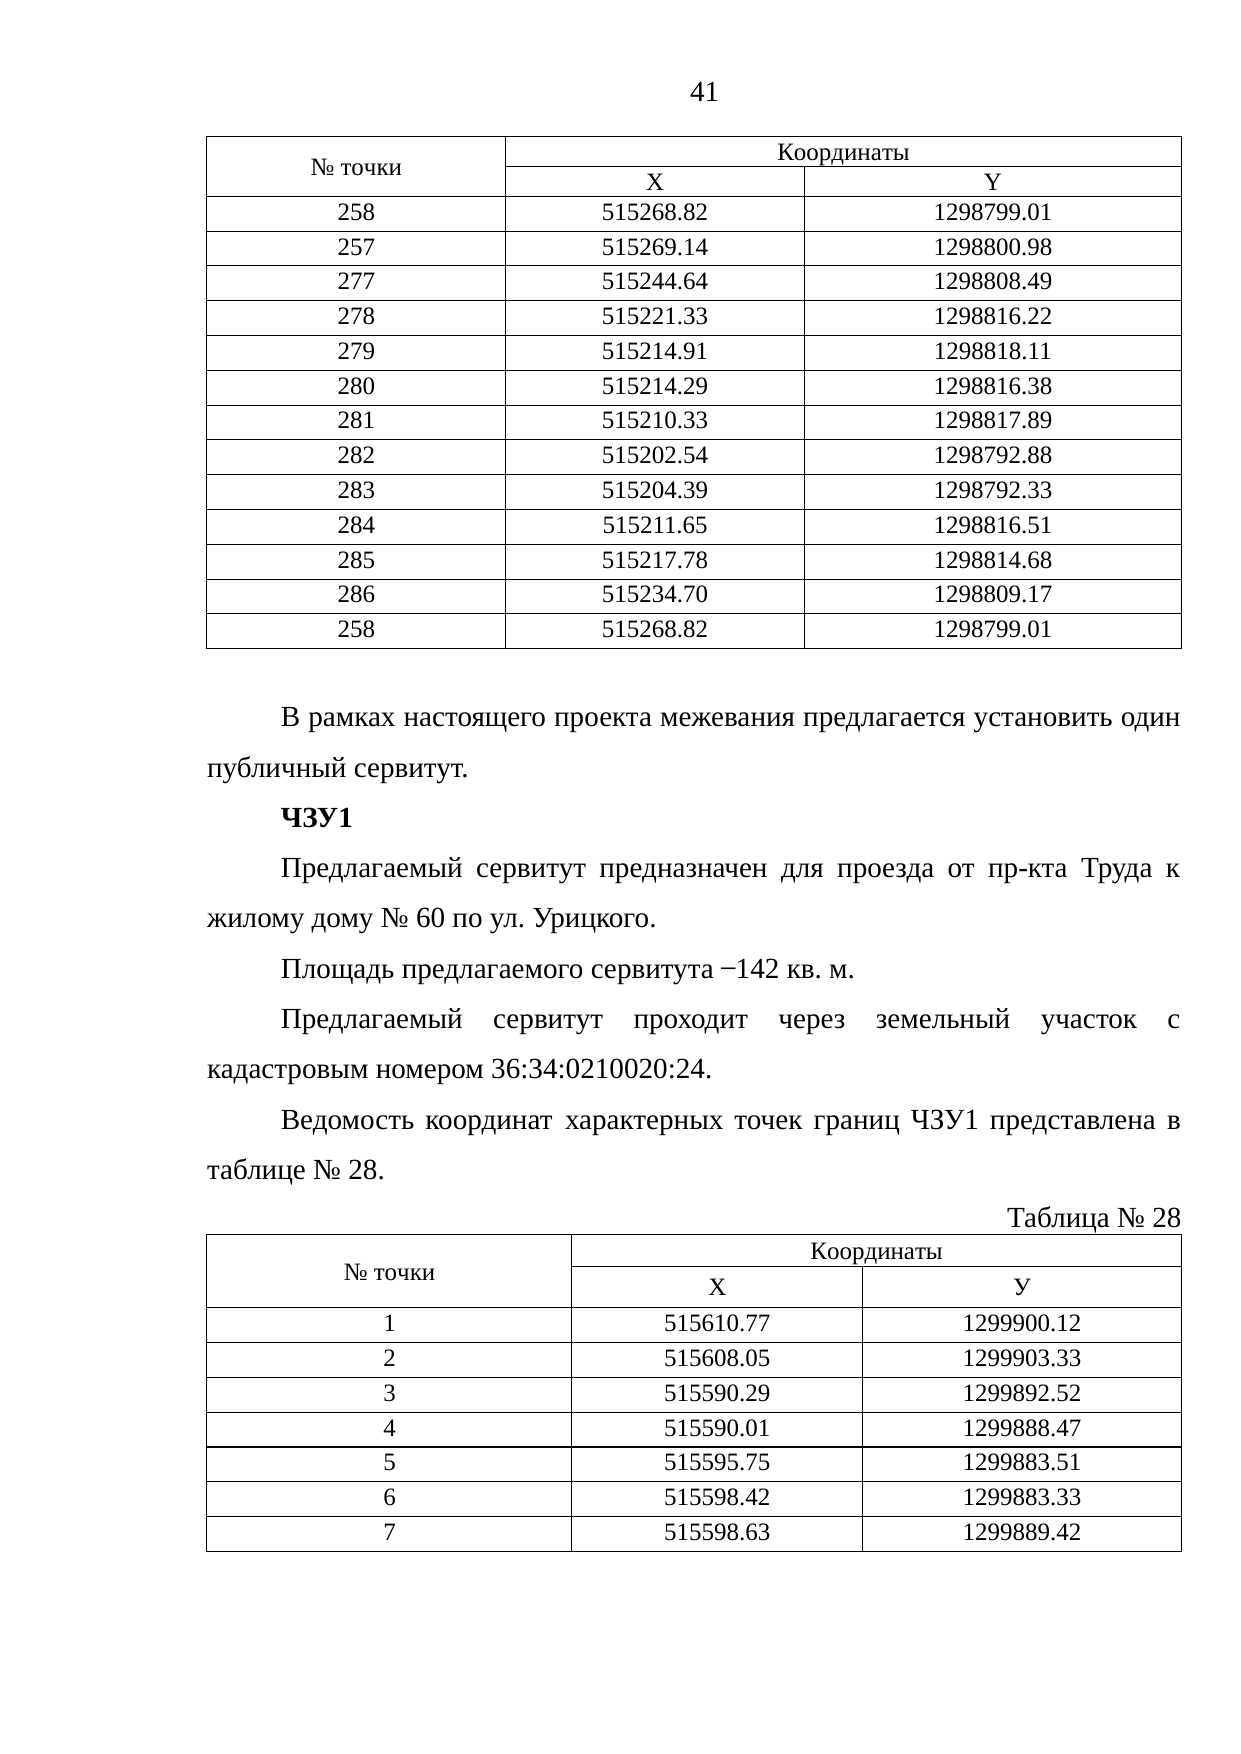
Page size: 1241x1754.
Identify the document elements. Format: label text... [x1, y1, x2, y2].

table_cell 1298816.51 [805, 510, 1181, 544]
table_cell X [506, 167, 804, 196]
table_cell 1299892.52 [863, 1378, 1181, 1412]
text Предлагаемый сервитут проходит через земельный участок с кадастровым номером 36:34:0210020:24. [207, 1001, 1181, 1085]
table_cell 7 [207, 1517, 571, 1551]
text Предлагаемый сервитут предназначен для проезда от пр-кта Труда к жилому дому № 60 по ул. Урицкого. [207, 850, 1181, 934]
table_cell 515595.75 [572, 1448, 862, 1481]
text ЧЗУ1 [207, 800, 1181, 833]
table_cell 1299883.33 [863, 1482, 1181, 1516]
table_cell 515221.33 [506, 301, 804, 335]
table_header № точки [207, 137, 505, 196]
table_cell 515211.65 [506, 510, 804, 544]
table_cell 515244.64 [506, 266, 804, 300]
table_cell 1299883.51 [863, 1448, 1181, 1481]
text Таблица № 28 [207, 1202, 1181, 1234]
table_cell 515217.78 [506, 545, 804, 578]
table_cell 1298799.01 [805, 614, 1181, 648]
table_header № точки [207, 1235, 571, 1307]
table_cell 282 [207, 440, 505, 474]
table_cell 1298816.38 [805, 371, 1181, 404]
table_cell 1298818.11 [805, 336, 1181, 370]
table_cell 515202.54 [506, 440, 804, 474]
table_cell 515268.82 [506, 614, 804, 648]
table_cell 1298814.68 [805, 545, 1181, 578]
table_cell 515204.39 [506, 475, 804, 509]
table_cell 515590.29 [572, 1378, 862, 1412]
table_cell 257 [207, 232, 505, 265]
text Площадь предлагаемого сервитута ̶ 142 кв. м. [207, 951, 1181, 984]
table_cell 1299900.12 [863, 1308, 1181, 1342]
table_cell 1298817.89 [805, 406, 1181, 439]
table_cell 1298800.98 [805, 232, 1181, 265]
text В рамках настоящего проекта межевания предлагается установить один публичный сервитут. [207, 699, 1181, 783]
table_cell 1298792.33 [805, 475, 1181, 509]
table_cell 3 [207, 1378, 571, 1412]
table_cell 1298816.22 [805, 301, 1181, 335]
table_cell 515214.91 [506, 336, 804, 370]
table_cell 515214.29 [506, 371, 804, 404]
table_cell 258 [207, 614, 505, 648]
table_cell 1298799.01 [805, 197, 1181, 231]
table_cell 1298792.88 [805, 440, 1181, 474]
table_header Координаты [572, 1235, 1181, 1266]
table_cell 2 [207, 1343, 571, 1377]
table_cell 515598.63 [572, 1517, 862, 1551]
table_cell 515210.33 [506, 406, 804, 439]
table_cell 1 [207, 1308, 571, 1342]
table_cell 279 [207, 336, 505, 370]
table_cell 1299888.47 [863, 1413, 1181, 1446]
table_cell Y [805, 167, 1181, 196]
table_cell 277 [207, 266, 505, 300]
table_cell 515598.42 [572, 1482, 862, 1516]
table_cell 281 [207, 406, 505, 439]
table_cell 5 [207, 1448, 571, 1481]
table_cell 286 [207, 580, 505, 613]
table_cell 280 [207, 371, 505, 404]
table_cell 285 [207, 545, 505, 578]
table_cell 1299889.42 [863, 1517, 1181, 1551]
table_cell 515610.77 [572, 1308, 862, 1342]
table_cell 515268.82 [506, 197, 804, 231]
text Ведомость координат характерных точек границ ЧЗУ1 представлена в таблице № 28. [207, 1102, 1181, 1186]
table_cell 278 [207, 301, 505, 335]
table_cell Х [572, 1267, 862, 1307]
table_cell 1298808.49 [805, 266, 1181, 300]
table_cell У [863, 1267, 1181, 1307]
table_cell 6 [207, 1482, 571, 1516]
table_header Координаты [506, 137, 1181, 166]
table_cell 515234.70 [506, 580, 804, 613]
table_cell 515590.01 [572, 1413, 862, 1446]
table_cell 515608.05 [572, 1343, 862, 1377]
table_cell 258 [207, 197, 505, 231]
table_cell 283 [207, 475, 505, 509]
table_cell 1298809.17 [805, 580, 1181, 613]
table_cell 4 [207, 1413, 571, 1446]
table_cell 515269.14 [506, 232, 804, 265]
table_cell 1299903.33 [863, 1343, 1181, 1377]
table_cell 284 [207, 510, 505, 544]
